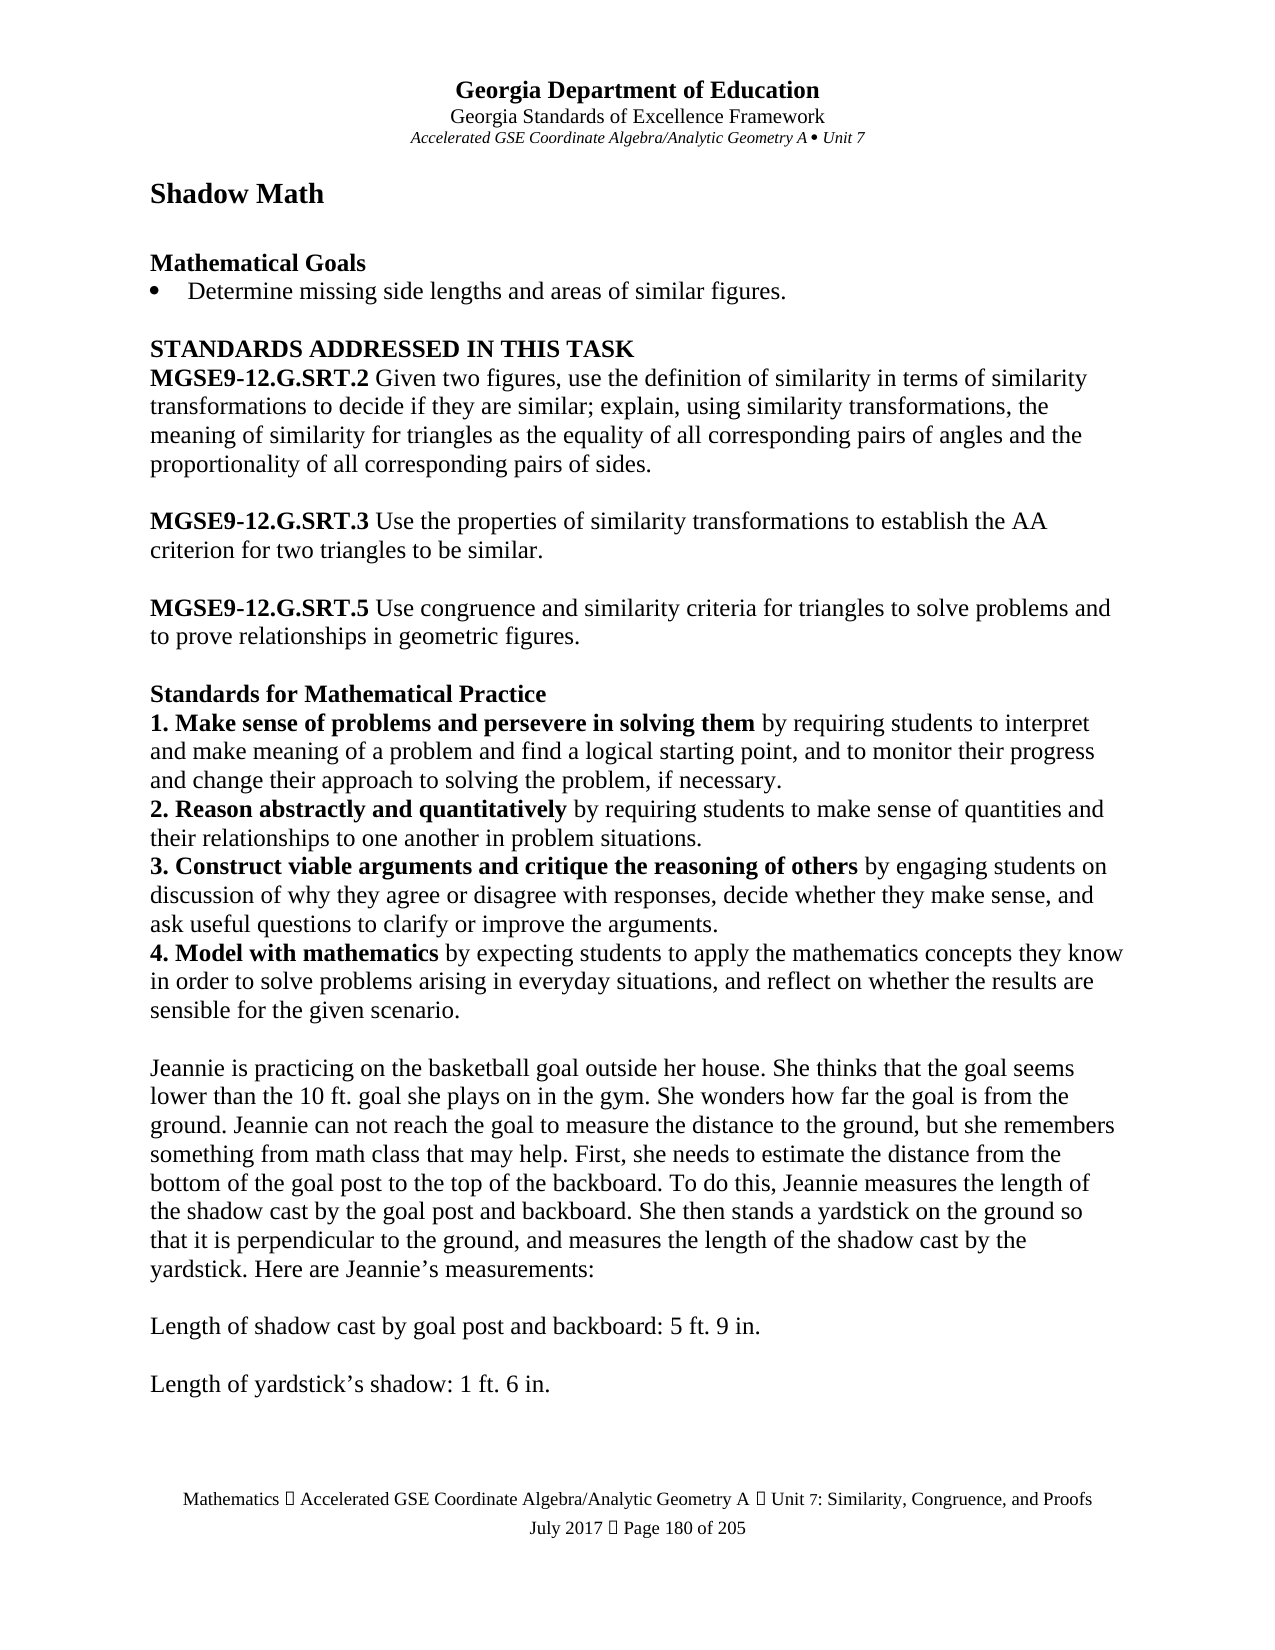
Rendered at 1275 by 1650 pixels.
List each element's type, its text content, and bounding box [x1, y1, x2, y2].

text Length of yardstick’s shadow: 1 ft. 6 in. [150, 1369, 1125, 1398]
text 1. Make sense of problems and persevere in solving them by requiring students to interpret and make meaning of a problem and find a logical starting point, and to monitor their progress and change their approach to solving the problem, if necessary. [150, 708, 1125, 794]
text 3. Construct viable arguments and critique the reasoning of others by engaging students on discussion of why they agree or disagree with responses, decide whether they make sense, and ask useful questions to clarify or improve the arguments. [150, 851, 1125, 938]
text 4. Model with mathematics by expecting students to apply the mathematics concepts they know in order to solve problems arising in everyday situations, and reflect on whether the results are sensible for the given scenario. [150, 938, 1125, 1024]
text MGSE9-12.G.SRT.2 Given two figures, use the definition of similarity in terms of similarity transformations to decide if they are similar; explain, using similarity transformations, the meaning of similarity for triangles as the equality of all corresponding pairs of angles and the proportionality of all corresponding pairs of sides. [150, 363, 1125, 478]
text Standards for Mathematical Practice [150, 679, 1125, 708]
text Mathematical Goals [150, 248, 1125, 276]
text Length of shadow cast by goal post and backboard: 5 ft. 9 in. [150, 1311, 1125, 1340]
text Shadow Math [150, 176, 1125, 209]
list Determine missing side lengths and areas of similar figures. [150, 276, 1125, 305]
text MGSE9-12.G.SRT.3 Use the properties of similarity transformations to establish the AA criterion for two triangles to be similar. [150, 506, 1125, 564]
text MGSE9-12.G.SRT.5 Use congruence and similarity criteria for triangles to solve problems and to prove relationships in geometric figures. [150, 593, 1125, 650]
text Jeannie is practicing on the basketball goal outside her house. She thinks that the goal seems lower than the 10 ft. goal she plays on in the gym. She wonders how far the goal is from the ground. Jeannie can not reach the goal to measure the distance to the ground, but she remembers something from math class that may help. First, she needs to estimate the distance from the bottom of the goal post to the top of the backboard. To do this, Jeannie measures the length of the shadow cast by the goal post and backboard. She then stands a yardstick on the ground so that it is perpendicular to the ground, and measures the length of the shadow cast by the yardstick. Here are Jeannie’s measurements: [150, 1053, 1125, 1283]
text 2. Reason abstractly and quantitatively by requiring students to make sense of quantities and their relationships to one another in problem situations. [150, 794, 1125, 851]
text STANDARDS ADDRESSED IN THIS TASK [150, 334, 1125, 363]
